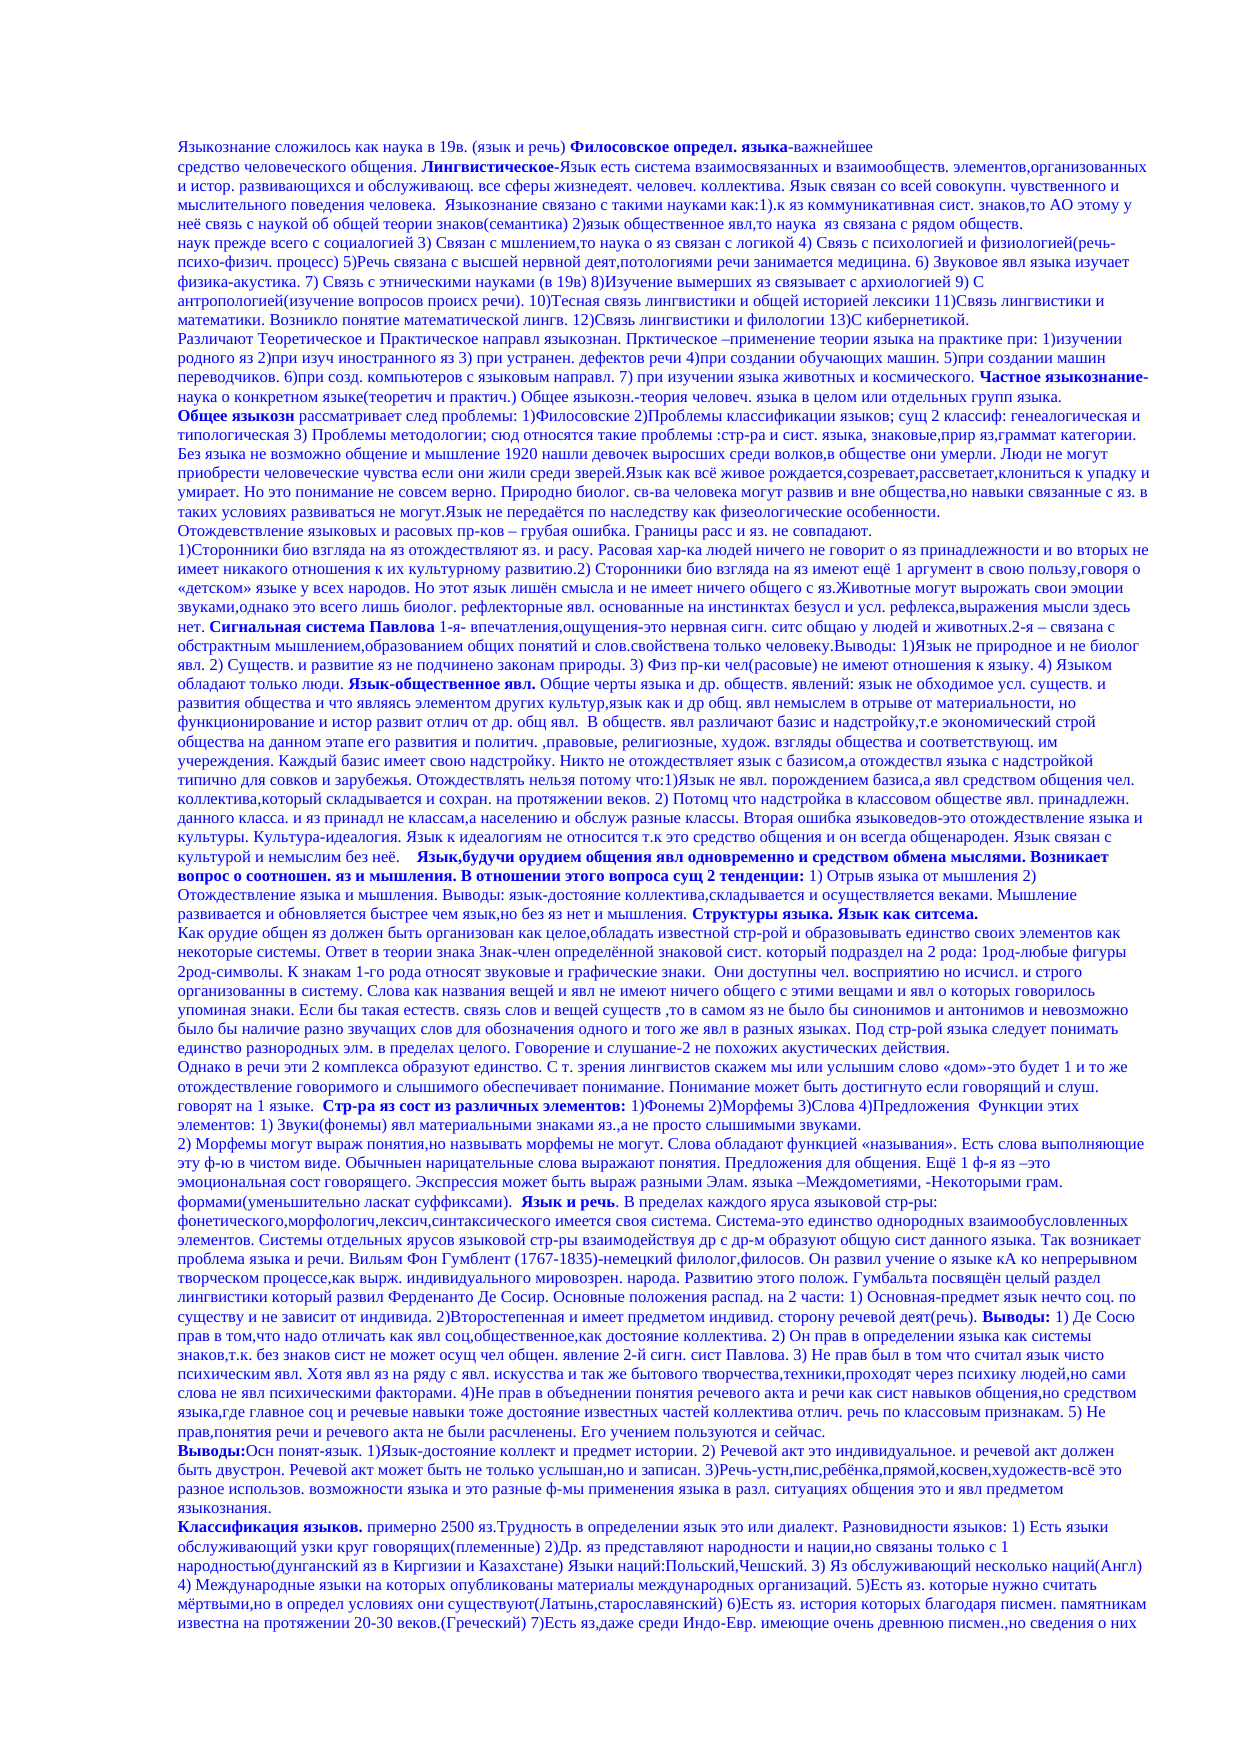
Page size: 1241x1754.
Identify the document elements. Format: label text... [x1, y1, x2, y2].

text Различают Теоретическое и Практическое направл языкознан. Прктическое –применение теории языка на практике при: 1)изучении родного яз 2)при изуч иностранного яз 3) при устранен. дефектов речи 4)при создании обучающих машин. 5)при создании машин переводчиков. 6)при созд. компьютеров с языковым направл. 7) при изучении языка животных и космического. Частное языкознание- наука о конкретном языке(теоретич и практич.) Общее языкозн.-теория человеч. языка в целом или отдельных групп языка. [177, 329, 1152, 406]
text средство человеческого общения. Лингвистическое-Язык есть система взаимосвязанных и взаимообществ. элементов,организованных и истор. развивающихся и обслуживающ. все сферы жизнедеят. человеч. коллектива. Язык связан со всей совокупн. чувственного и мыслительного поведения человека. Языкознание связано с такими науками как:1).к яз коммуникативная сист. знаков,то АО этому у неё связь с наукой об общей теории знаков(семантика) 2)язык общественное явл,то наука яз связана с рядом обществ. [177, 156, 1152, 233]
text Общее языкозн рассматривает след проблемы: 1)Филосовские 2)Проблемы классификации языков; сущ 2 классиф: генеалогическая и типологическая 3) Проблемы методологии; сюд относятся такие проблемы :стр-ра и сист. языка, знаковые,прир яз,граммат категории. [177, 406, 1152, 444]
text Выводы:Осн понят-язык. 1)Язык-достояние коллект и предмет истории. 2) Речевой акт это индивидуальное. и речевой акт должен быть двустрон. Речевой акт может быть не только услышан,но и записан. 3)Речь-устн,пис,ребёнка,прямой,косвен,художеств-всё это разное использов. возможности языка и это разные ф-мы применения языка в разл. ситуациях общения это и явл предметом языкознания. [177, 1441, 1152, 1517]
text Отождевствление языковых и расовых пр-ков – грубая ошибка. Границы расс и яз. не совпадают. [177, 521, 1152, 540]
text Без языка не возможно общение и мышление 1920 нашли девочек выросших среди волков,в обществе они умерли. Люди не могут приобрести человеческие чувства если они жили среди зверей.Язык как всё живое рождается,созревает,рассветает,клониться к упадку и умирает. Но это понимание не совсем верно. Природно биолог. св-ва человека могут развив и вне общества,но навыки связанные с яз. в таких условиях развиваться не могут.Язык не передаётся по наследству как физеологические особенности. [177, 444, 1152, 521]
text 2) Морфемы могут выраж понятия,но назвывать морфемы не могут. Слова обладают функцией «называния». Есть слова выполняющие эту ф-ю в чистом виде. Обычныен нарицательные слова выражают понятия. Предложения для общения. Ещё 1 ф-я яз –это эмоциональная сост говорящего. Экспрессия может быть выраж разными Элам. языка –Междометиями, -Некоторыми грам. формами(уменьшительно ласкат суффиксами). Язык и речь. В пределах каждого яруса языковой стр-ры: фонетического,морфологич,лексич,синтаксического имеется своя система. Система-это единство однородных взаимообусловленных элементов. Системы отдельных ярусов языковой стр-ры взаимодействуя др с др-м образуют общую сист данного языка. Так возникает проблема языка и речи. Вильям Фон Гумблент (1767-1835)-немецкий филолог,филосов. Он развил учение о языке кА ко непрерывном творческом процессе,как вырж. индивидуального мировозрен. народа. Развитию этого полож. Гумбальта посвящён целый раздел лингвистики который развил Ферденанто Де Сосир. Основные положения распад. на 2 части: 1) Основная-предмет язык нечто соц. по существу и не зависит от индивида. 2)Второстепенная и имеет предметом индивид. сторону речевой деят(речь). Выводы: 1) Де Сосю прав в том,что надо отличать как явл соц,общественное,как достояние коллектива. 2) Он прав в определении языка как системы знаков,т.к. без знаков сист не может осущ чел общен. явление 2-й сигн. сист Павлова. 3) Не прав был в том что считал язык чисто психическим явл. Хотя явл яз на ряду с явл. искусства и так же бытового творчества,техники,проходят через психику людей,но сами слова не явл психическими факторами. 4)Не прав в объеднении понятия речевого акта и речи как сист навыков общения,но средством языка,где главное соц и речевые навыки тоже достояние известных частей коллектива отлич. речь по классовым признакам. 5) Не прав,понятия речи и речевого акта не были расчленены. Его учением пользуются и сейчас. [177, 1134, 1152, 1441]
text Языкознание сложилось как наука в 19в. (язык и речь) Филосовское определ. языка-важнейшее [177, 137, 1152, 156]
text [177, 1517, 1152, 1632]
text наук прежде всего с социалогией 3) Связан с мшлением,то наука о яз связан с логикой 4) Связь с психологией и физиологией(речь-психо-физич. процесс) 5)Речь связана с высшей нервной деят,потологиями речи занимается медицина. 6) Звуковое явл языка изучает физика-акустика. 7) Связь с этническими науками (в 19в) 8)Изучение вымерших яз связывает с архиологией 9) С антропологией(изучение вопросов происх речи). 10)Тесная связь лингвистики и общей историей лексики 11)Связь лингвистики и математики. Возникло понятие математической лингв. 12)Связь лингвистики и филологии 13)С кибернетикой. [177, 233, 1152, 329]
text 1)Сторонники био взгляда на яз отождествляют яз. и расу. Расовая хар-ка людей ничего не говорит о яз принадлежности и во вторых не имеет никакого отношения к их культурному развитию.2) Сторонники био взгляда на яз имеют ещё 1 аргумент в свою пользу,говоря о «детском» языке у всех народов. Но этот язык лишён смысла и не имеет ничего общего с яз.Животные могут вырожать свои эмоции звуками,однако это всего лишь биолог. рефлекторные явл. основанные на инстинктах безусл и усл. рефлекса,выражения мысли здесь нет. Сигнальная система Павлова 1-я- впечатления,ощущения-это нервная сигн. ситс общаю у людей и животных.2-я – связана с обстрактным мышлением,образованием общих понятий и слов.свойствена только человеку.Выводы: 1)Язык не природное и не биолог явл. 2) Существ. и развитие яз не подчинено законам природы. 3) Физ пр-ки чел(расовые) не имеют отношения к языку. 4) Языком обладают только люди. Язык-общественное явл. Общие черты языка и др. обществ. явлений: язык не обходимое усл. существ. и развития общества и что являясь элементом других культур,язык как и др общ. явл немыслем в отрыве от материальности, но функционирование и истор развит отлич от др. общ явл. В обществ. явл различают базис и надстройку,т.е экономический строй общества на данном этапе его развития и политич. ,правовые, религиозные, худож. взгляды общества и соответствующ. им учереждения. Каждый базис имеет свою надстройку. Никто не отождествляет язык с базисом,а отождествл языка с надстройкой типично для совков и зарубежья. Отождествлять нельзя потому что:1)Язык не явл. порождением базиса,а явл средством общения чел. коллектива,который складывается и сохран. на протяжении веков. 2) Потомц что надстройка в классовом обществе явл. принадлежн. данного класса. и яз принадл не классам,а населению и обслуж разные классы. Вторая ошибка языковедов-это отождествление языка и культуры. Культура-идеалогия. Язык к идеалогиям не относится т.к это средство общения и он всегда общенароден. Язык связан с культурой и немыслим без неё. Язык,будучи орудием общения явл одновременно и средством обмена мыслями. Возникает вопрос о соотношен. яз и мышления. В отношении этого вопроса сущ 2 тенденции: 1) Отрыв языка от мышления 2) Отождествление языка и мышления. Выводы: язык-достояние коллектива,складывается и осуществляется веками. Мышление развивается и обновляется быстрее чем язык,но без яз нет и мышления. Структуры языка. Язык как ситсема. [177, 540, 1152, 923]
text Как орудие общен яз должен быть организован как целое,обладать известной стр-рой и образовывать единство своих элементов как некоторые системы. Ответ в теории знака Знак-член определённой знаковой сист. который подраздел на 2 рода: 1род-любые фигуры 2род-символы. К знакам 1-го рода относят звуковые и графические знаки. Они доступны чел. восприятию но исчисл. и строго организованны в систему. Слова как названия вещей и явл не имеют ничего общего с этими вещами и явл о которых говорилось упоминая знаки. Если бы такая естеств. связь слов и вещей существ ,то в самом яз не было бы синонимов и антонимов и невозможно было бы наличие разно звучащих слов для обозначения одного и того же явл в разных языках. Под стр-рой языка следует понимать единство разнородных элм. в пределах целого. Говорение и слушание-2 не похожих акустических действия. [177, 923, 1152, 1057]
text Однако в речи эти 2 комплекса образуют единство. С т. зрения лингвистов скажем мы или услышим слово «дом»-это будет 1 и то же отождествление говоримого и слышимого обеспечивает понимание. Понимание может быть достигнуто если говорящий и слуш. говорят на 1 языке. Стр-ра яз сост из различных элементов: 1)Фонемы 2)Морфемы 3)Слова 4)Предложения Функции этих элементов: 1) Звуки(фонемы) явл материальными знаками яз.,а не просто слышимыми звуками. [177, 1057, 1152, 1134]
